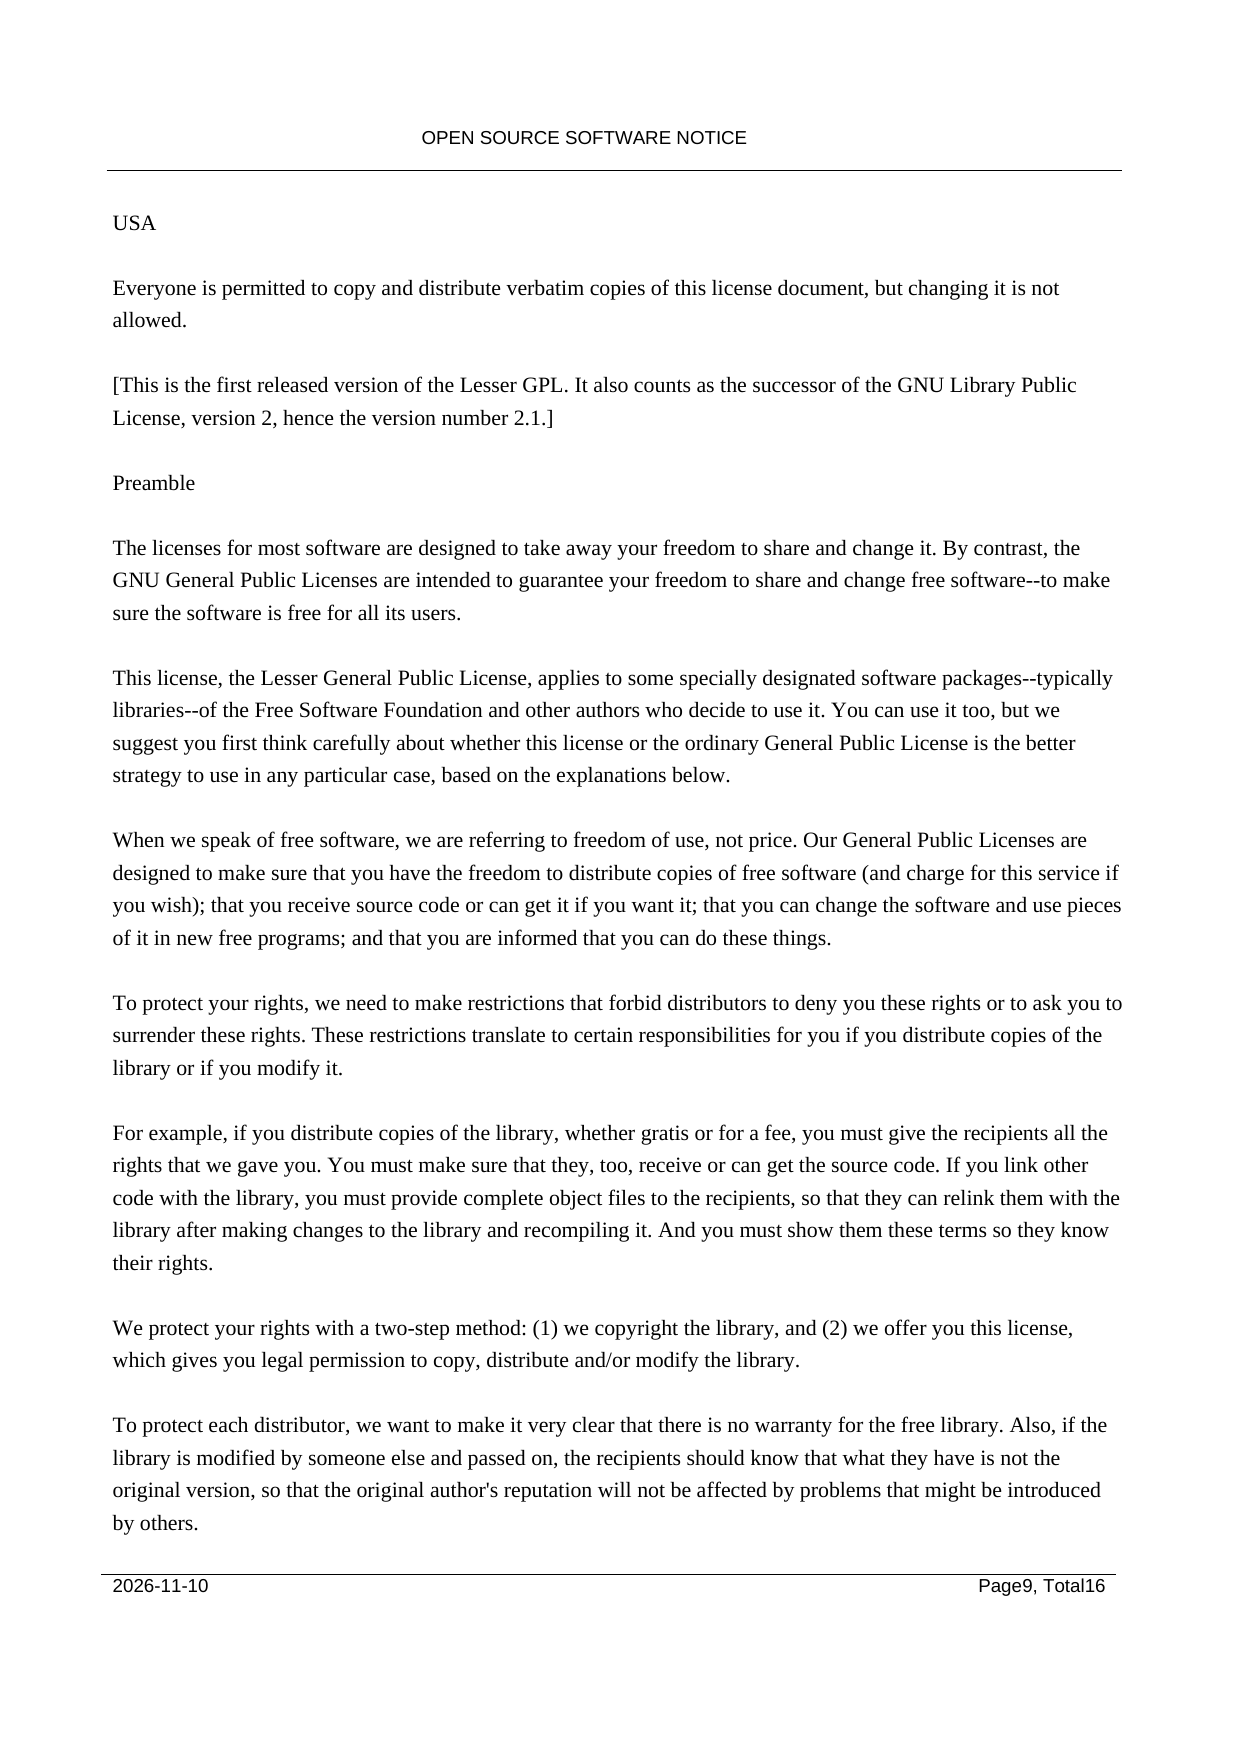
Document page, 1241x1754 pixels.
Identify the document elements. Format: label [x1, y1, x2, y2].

text [112, 206, 1128, 1539]
